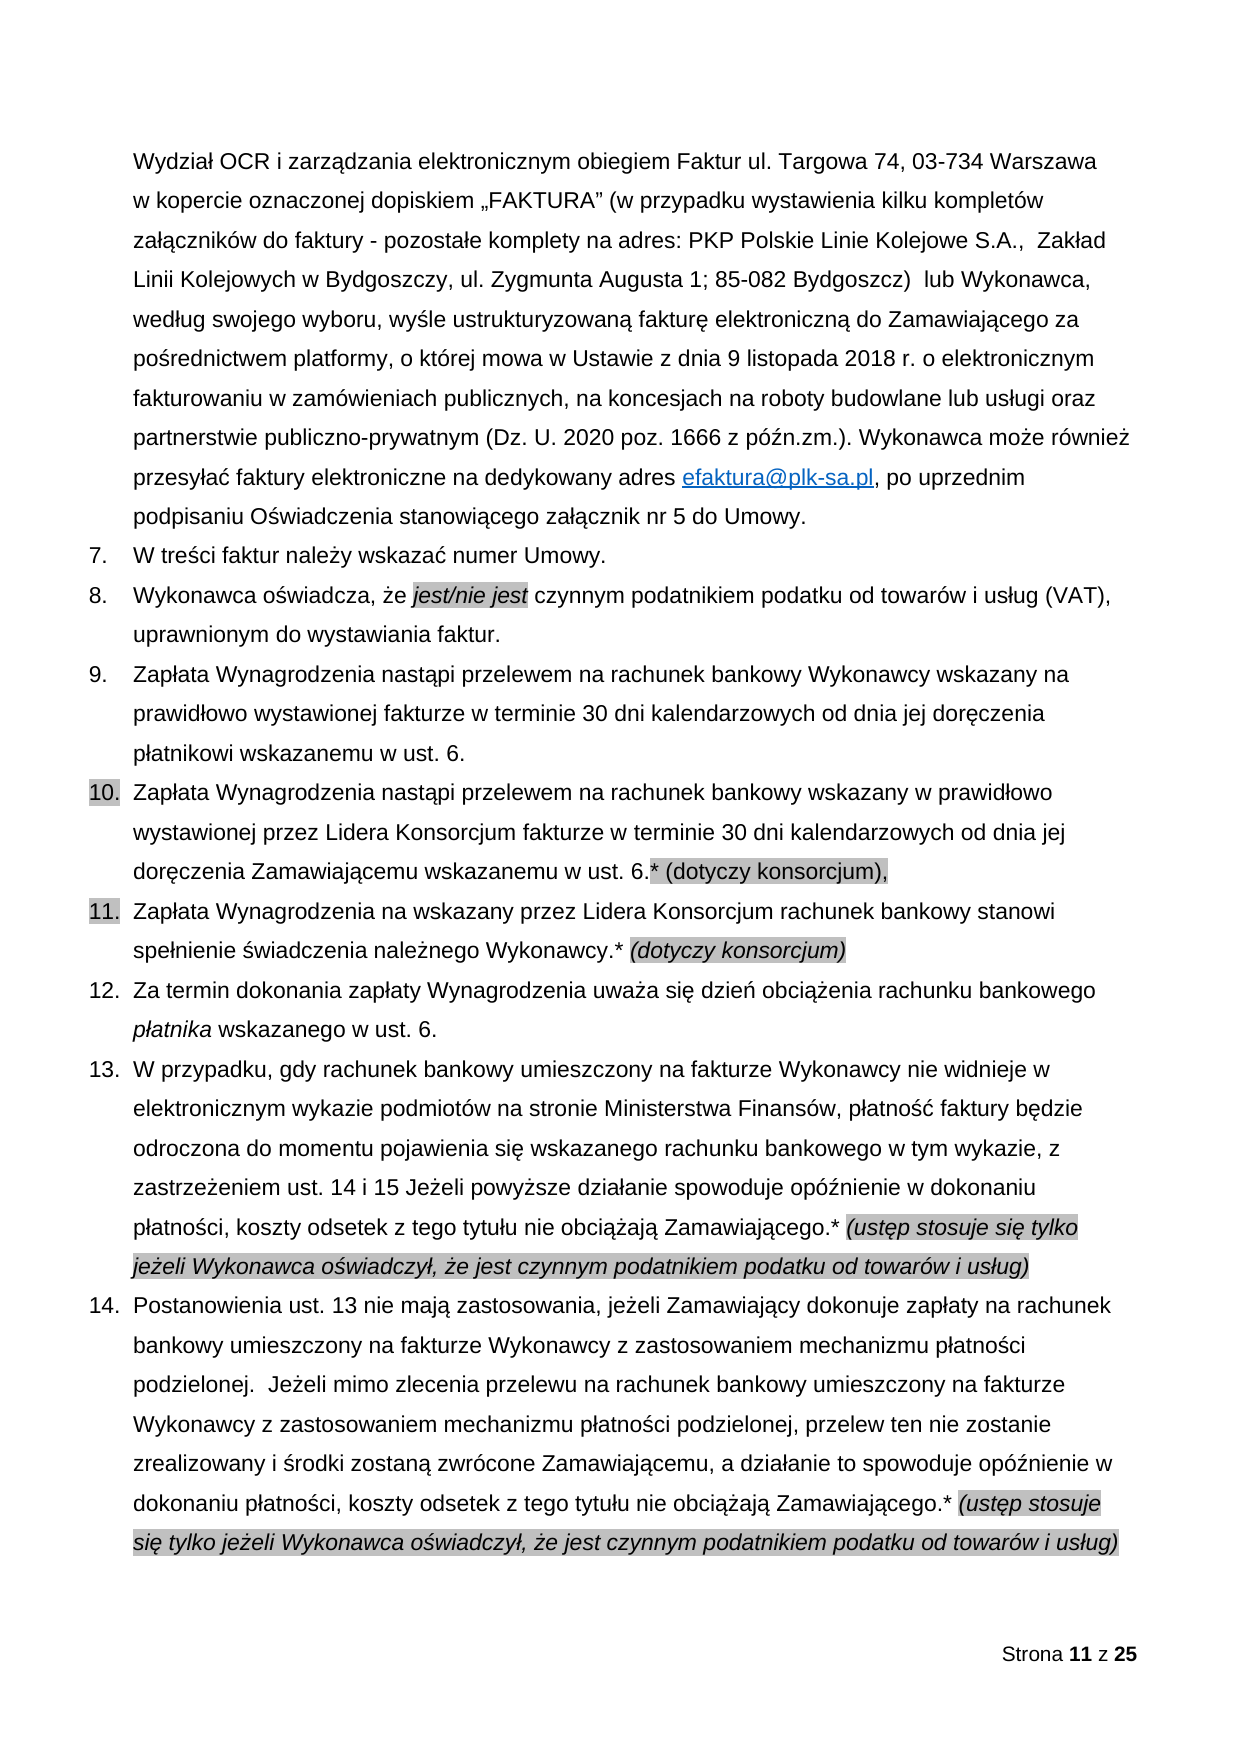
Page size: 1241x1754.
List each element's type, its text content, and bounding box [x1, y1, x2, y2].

list Za termin dokonania zapłaty Wynagrodzenia uważa się dzień obciążenia rachunku bankowego płatnika wskazanego w ust. 6. [88, 977, 1137, 1042]
list Zapłata Wynagrodzenia nastąpi przelewem na rachunek bankowy wskazany w prawidłowo wystawionej przez Lidera Konsorcjum fakturze w terminie 30 dni kalendarzowych od dnia jej doręczenia Zamawiającemu wskazanemu w ust. 6.* (dotyczy konsorcjum), [88, 779, 1137, 884]
list Postanowienia ust. 13 nie mają zastosowania, jeżeli Zamawiający dokonuje zapłaty na rachunek bankowy umieszczony na fakturze Wykonawcy z zastosowaniem mechanizmu płatności podzielonej. Jeżeli mimo zlecenia przelewu na rachunek bankowy umieszczony na fakturze Wykonawcy z zastosowaniem mechanizmu płatności podzielonej, przelew ten nie zostanie zrealizowany i środki zostaną zwrócone Zamawiającemu, a działanie to spowoduje opóźnienie w dokonaniu płatności, koszty odsetek z tego tytułu nie obciążają Zamawiającego.* (ustęp stosuje się tylko jeżeli Wykonawca oświadczył, że jest czynnym podatnikiem podatku od towarów i usług) [88, 1292, 1137, 1556]
list W przypadku, gdy rachunek bankowy umieszczony na fakturze Wykonawcy nie widnieje w elektronicznym wykazie podmiotów na stronie Ministerstwa Finansów, płatność faktury będzie odroczona do momentu pojawienia się wskazanego rachunku bankowego w tym wykazie, z zastrzeżeniem ust. 14 i 15 Jeżeli powyższe działanie spowoduje opóźnienie w dokonaniu płatności, koszty odsetek z tego tytułu nie obciążają Zamawiającego.* (ustęp stosuje się tylko jeżeli Wykonawca oświadczył, że jest czynnym podatnikiem podatku od towarów i usług) [88, 1056, 1137, 1279]
list Wykonawca oświadcza, że jest/nie jest czynnym podatnikiem podatku od towarów i usług (VAT), uprawnionym do wystawiania faktur. [88, 582, 1137, 648]
list Zapłata Wynagrodzenia nastąpi przelewem na rachunek bankowy Wykonawcy wskazany na prawidłowo wystawionej fakturze w terminie 30 dni kalendarzowych od dnia jej doręczenia płatnikowi wskazanemu w ust. 6. [88, 661, 1137, 766]
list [103, 148, 1137, 529]
list Zapłata Wynagrodzenia na wskazany przez Lidera Konsorcjum rachunek bankowy stanowi spełnienie świadczenia należnego Wykonawcy.* (dotyczy konsorcjum) [88, 898, 1137, 963]
list W treści faktur należy wskazać numer Umowy. [88, 542, 1137, 569]
